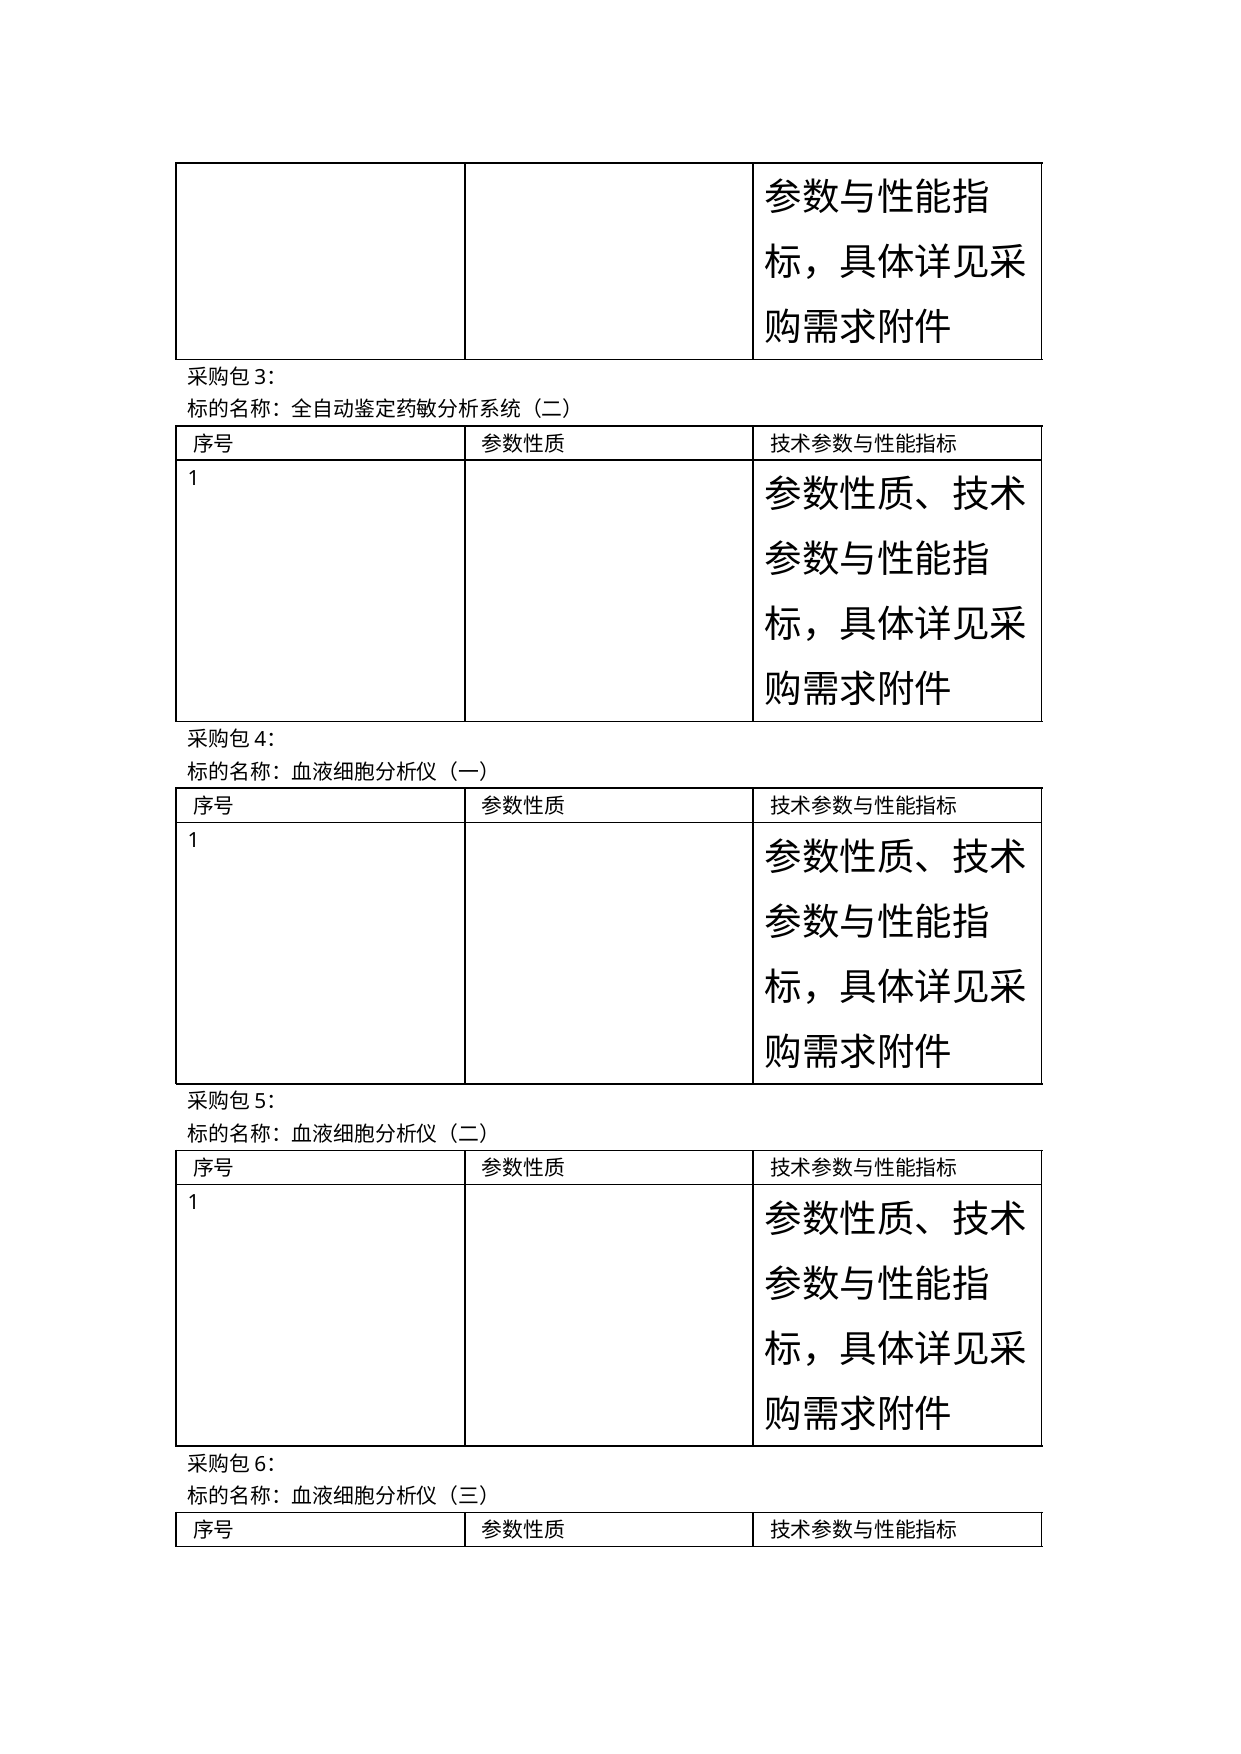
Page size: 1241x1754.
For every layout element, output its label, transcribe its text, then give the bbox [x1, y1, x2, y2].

table_cell [466, 1185, 752, 1445]
table_cell 1 [177, 461, 464, 721]
table_header 参数性质 [466, 789, 752, 821]
table_header 技术参数与性能指标 [754, 427, 1041, 459]
table_header 技术参数与性能指标 [754, 1151, 1041, 1183]
table_cell 1 [177, 164, 464, 358]
table_cell 参数性质、技术参数与性能指标，具体详见采购需求附件 [754, 1185, 1041, 1445]
table_header 技术参数与性能指标 [754, 789, 1041, 821]
table_header 序号 [177, 1513, 464, 1546]
text 采购包5： [187, 1084, 1053, 1117]
text 标的名称：血液细胞分析仪（一） [187, 755, 1053, 787]
table_header 参数性质 [466, 427, 752, 459]
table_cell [754, 164, 1041, 358]
table_cell 参数性质、技术参数与性能指标，具体详见采购需求附件 [754, 823, 1041, 1083]
text 标的名称：血液细胞分析仪（二） [187, 1117, 1053, 1149]
table_header 序号 [177, 427, 464, 459]
table_header 序号 [177, 789, 464, 821]
table_header 参数性质 [466, 1151, 752, 1183]
table_cell [466, 461, 752, 721]
table_header 参数性质 [466, 1513, 752, 1546]
text 标的名称：血液细胞分析仪（三） [187, 1479, 1053, 1512]
table_cell [466, 823, 752, 1083]
text 采购包4： [187, 722, 1053, 755]
text 标的名称：全自动鉴定药敏分析系统（二） [187, 393, 1053, 425]
table_cell 1 [177, 1185, 464, 1445]
text 采购包3： [187, 360, 1053, 393]
table_cell 1 [177, 823, 464, 1083]
table_header 序号 [177, 1151, 464, 1183]
table_cell 参数性质、技术参数与性能指标，具体详见采购需求附件 [754, 461, 1041, 721]
table_header 技术参数与性能指标 [754, 1513, 1041, 1546]
text 采购包6： [187, 1447, 1053, 1479]
table_cell [466, 164, 752, 358]
